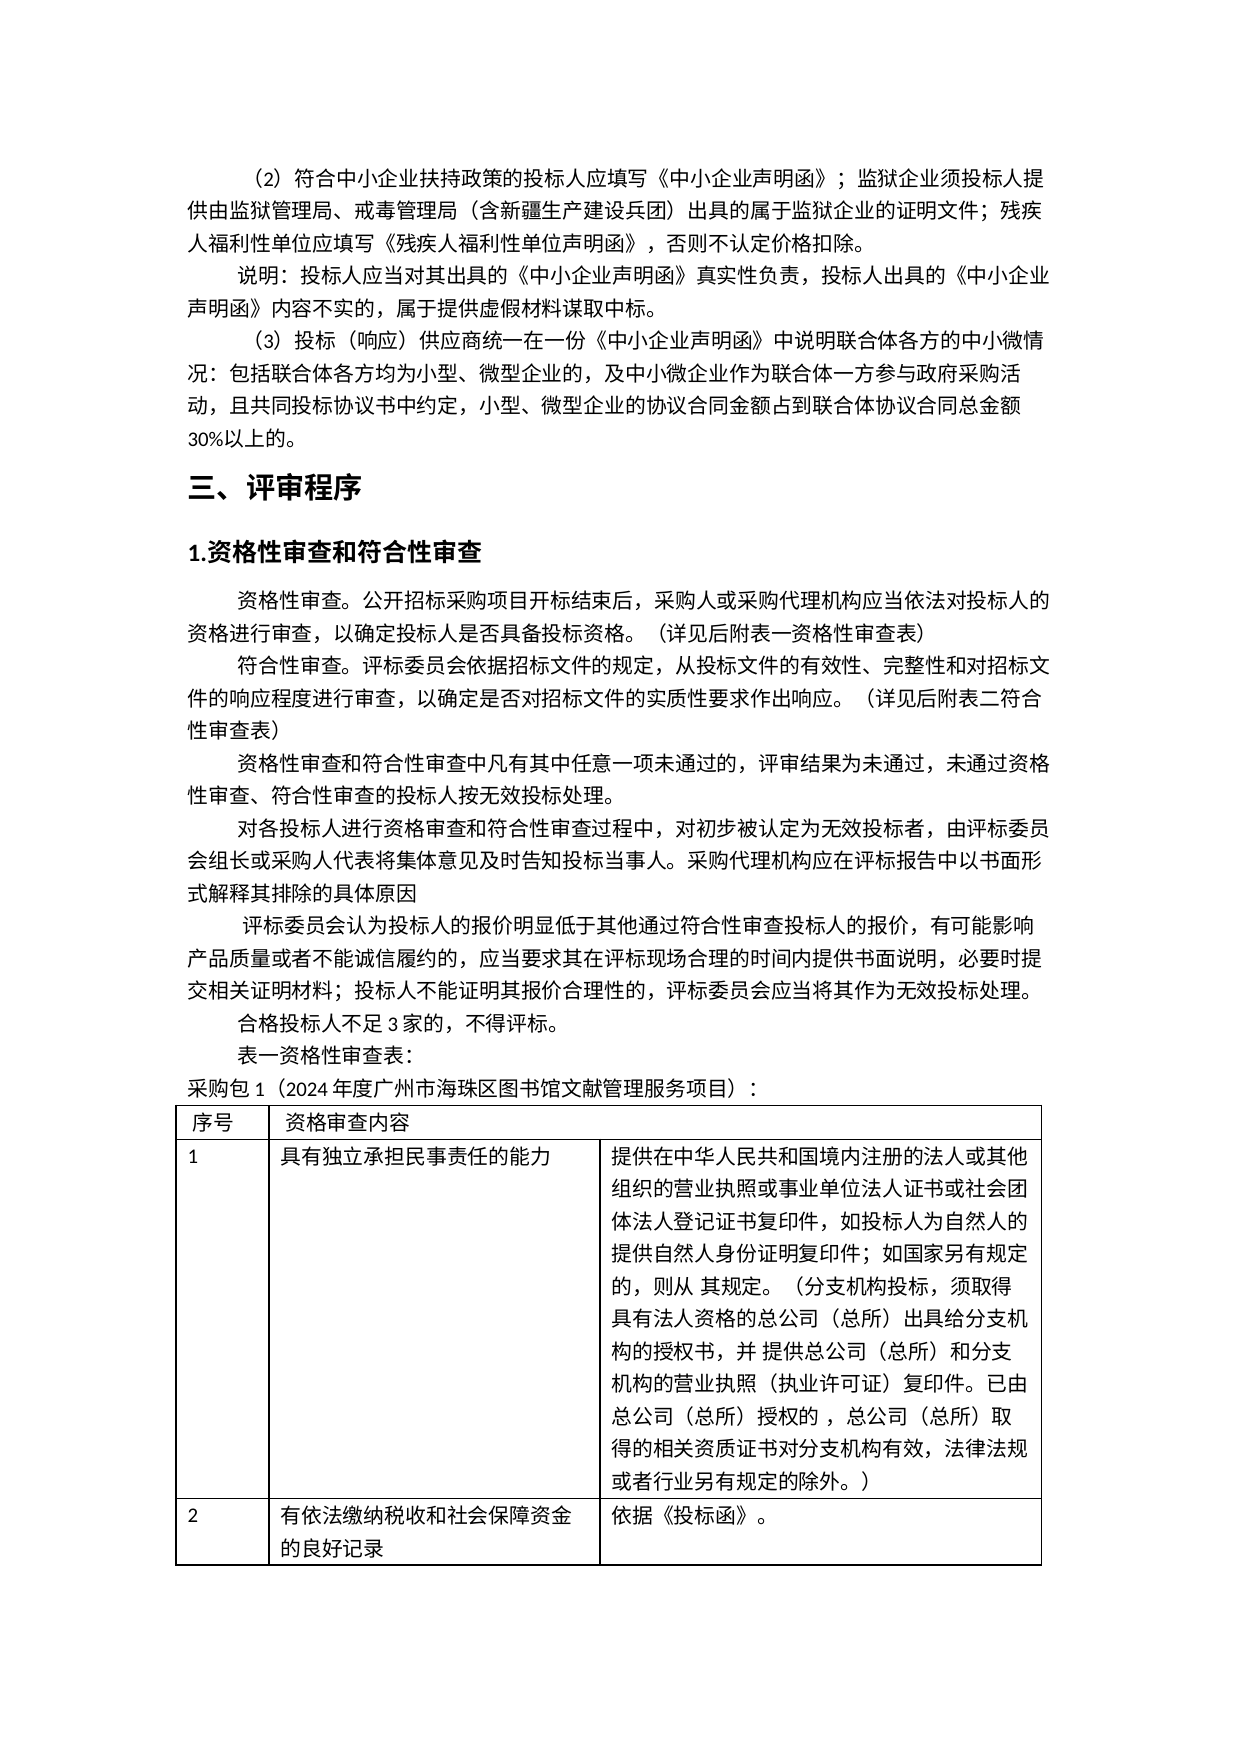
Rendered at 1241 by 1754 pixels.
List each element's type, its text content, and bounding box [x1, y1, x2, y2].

table_header 序号 [177, 1106, 268, 1138]
table_cell 2 [177, 1499, 268, 1564]
text 资格性审查和符合性审查中凡有其中任意一项未通过的，评审结果为未通过，未通过资格性审查、符合性审查的投标人按无效投标处理。 [187, 747, 1053, 812]
text 对各投标人进行资格审查和符合性审查过程中，对初步被认定为无效投标者，由评标委员会组长或采购人代表将集体意见及时告知投标当事人。采购代理机构应在评标报告中以书面形式解释其排除的具体原因 [187, 812, 1053, 909]
text 评标委员会认为投标人的报价明显低于其他通过符合性审查投标人的报价，有可能影响产品质量或者不能诚信履约的，应当要求其在评标现场合理的时间内提供书面说明，必要时提交相关证明材料；投标人不能证明其报价合理性的，评标委员会应当将其作为无效投标处理。 [187, 909, 1053, 1007]
table_header 资格审查内容 [270, 1106, 1041, 1138]
text 合格投标人不足3家的，不得评标。 [187, 1007, 1053, 1039]
table_cell 1 [177, 1140, 268, 1498]
table_cell 提供在中华人民共和国境内注册的法人或其他组织的营业执照或事业单位法人证书或社会团体法人登记证书复印件，如投标人为自然人的提供自然人身份证明复印件；如国家另有规定的，则从 其规定。（分支机构投标，须取得具有法人资格的总公司（总所）出具给分支机构的授权书，并 提供总公司（总所）和分支机构的营业执照（执业许可证）复印件。已由总公司（总所）授权的 ，总公司（总所）取得的相关资质证书对分支机构有效，法律法规或者行业另有规定的除外。） [601, 1140, 1041, 1498]
table_cell 依据《投标函》。 [601, 1499, 1041, 1564]
text （2）符合中小企业扶持政策的投标人应填写《中小企业声明函》；监狱企业须投标人提供由监狱管理局、戒毒管理局（含新疆生产建设兵团）出具的属于监狱企业的证明文件；残疾人福利性单位应填写《残疾人福利性单位声明函》，否则不认定价格扣除。 [187, 162, 1053, 259]
text （3）投标（响应）供应商统一在一份《中小企业声明函》中说明联合体各方的中小微情况：包括联合体各方均为小型、微型企业的，及中小微企业作为联合体一方参与政府采购活动，且共同投标协议书中约定，小型、微型企业的协议合同金额占到联合体协议合同总金额30%以上的。 [187, 324, 1053, 454]
text 符合性审查。评标委员会依据招标文件的规定，从投标文件的有效性、完整性和对招标文件的响应程度进行审查，以确定是否对招标文件的实质性要求作出响应。（详见后附表二符合性审查表） [187, 649, 1053, 747]
table_cell 有依法缴纳税收和社会保障资金的良好记录 [270, 1499, 599, 1564]
text 资格性审查。公开招标采购项目开标结束后，采购人或采购代理机构应当依法对投标人的资格进行审查，以确定投标人是否具备投标资格。（详见后附表一资格性审查表） [187, 584, 1053, 649]
text 三、评审程序 [187, 454, 1053, 519]
table_cell 具有独立承担民事责任的能力 [270, 1140, 599, 1498]
text 说明：投标人应当对其出具的《中小企业声明函》真实性负责，投标人出具的《中小企业声明函》内容不实的，属于提供虚假材料谋取中标。 [187, 259, 1053, 324]
text 采购包1（2024年度广州市海珠区图书馆文献管理服务项目）： [187, 1072, 1053, 1104]
text 1.资格性审查和符合性审查 [187, 519, 1053, 584]
text 表一资格性审查表： [187, 1039, 1053, 1072]
